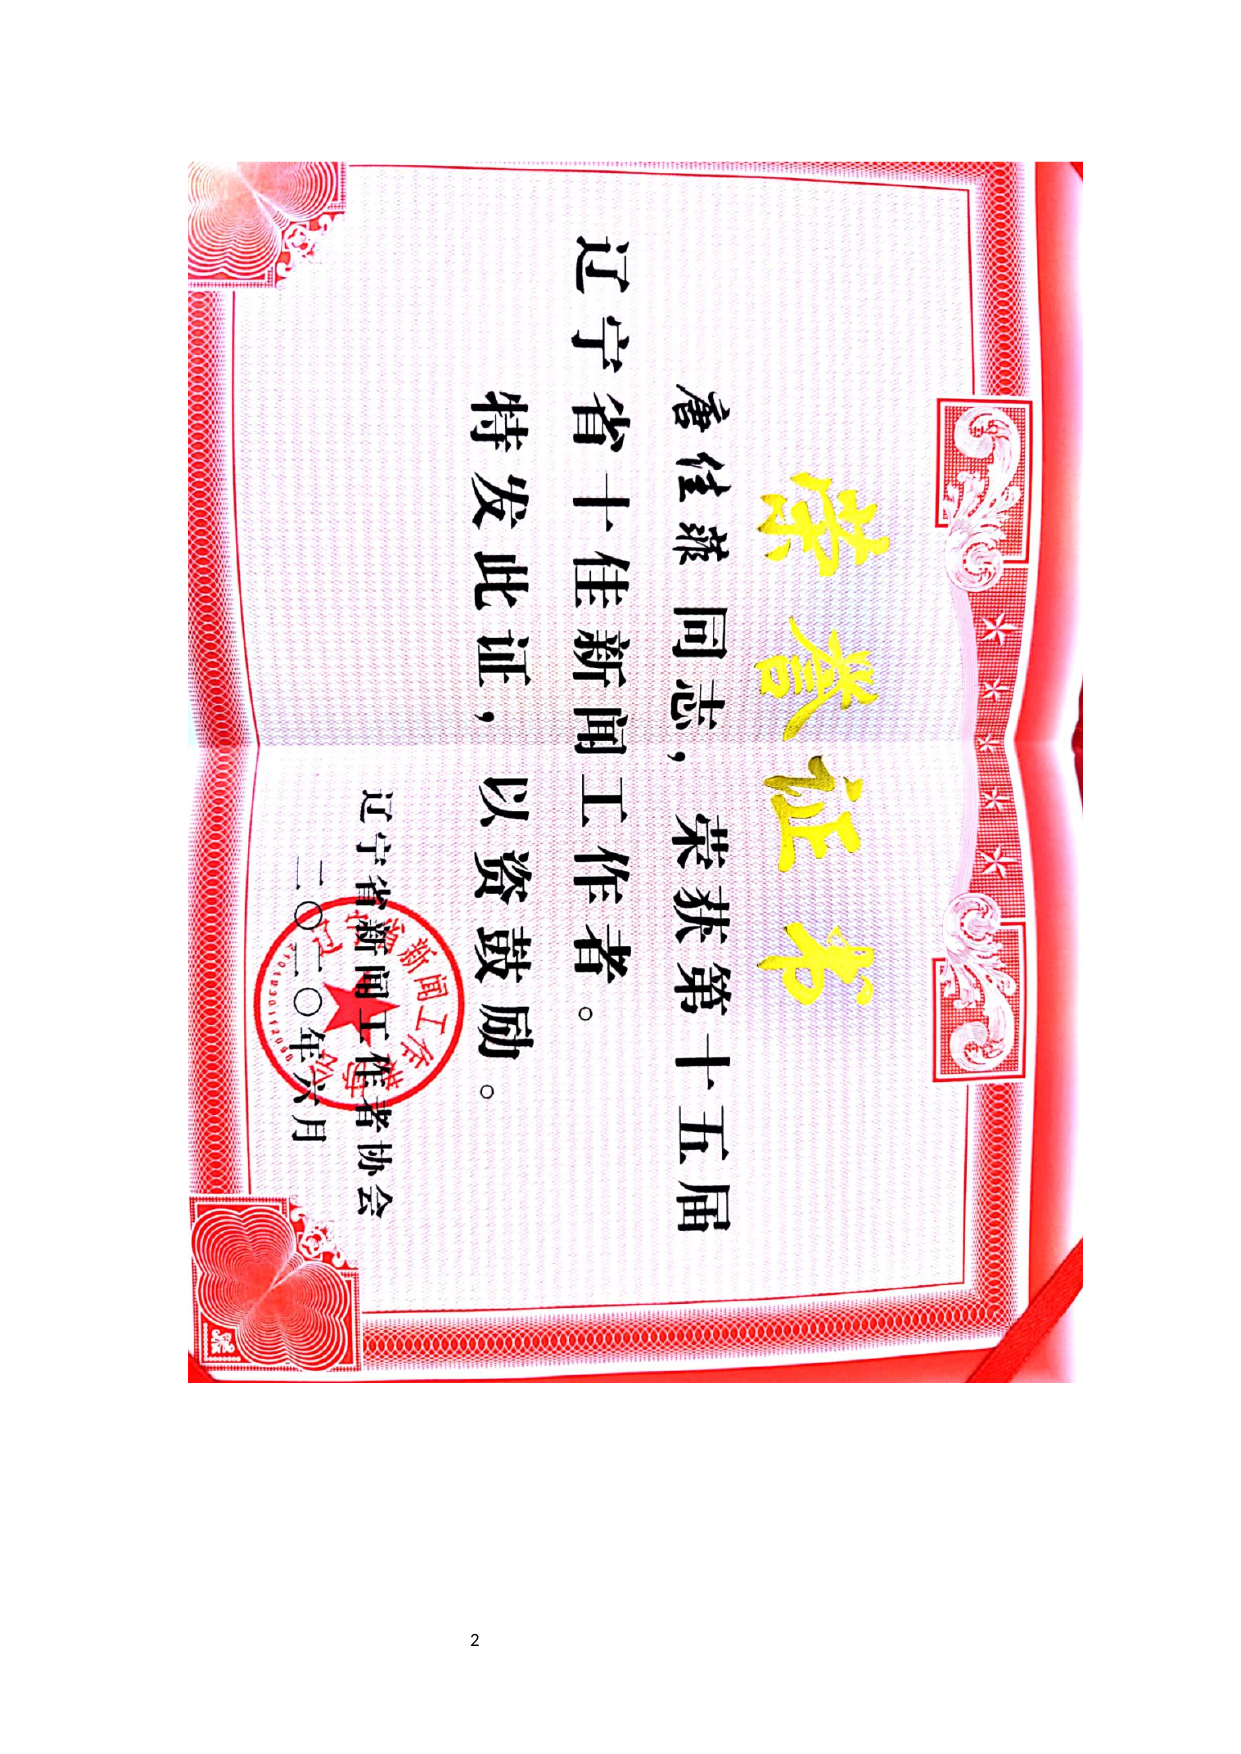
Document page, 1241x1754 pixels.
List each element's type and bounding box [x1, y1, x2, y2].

picture [189, 163, 1082, 1383]
